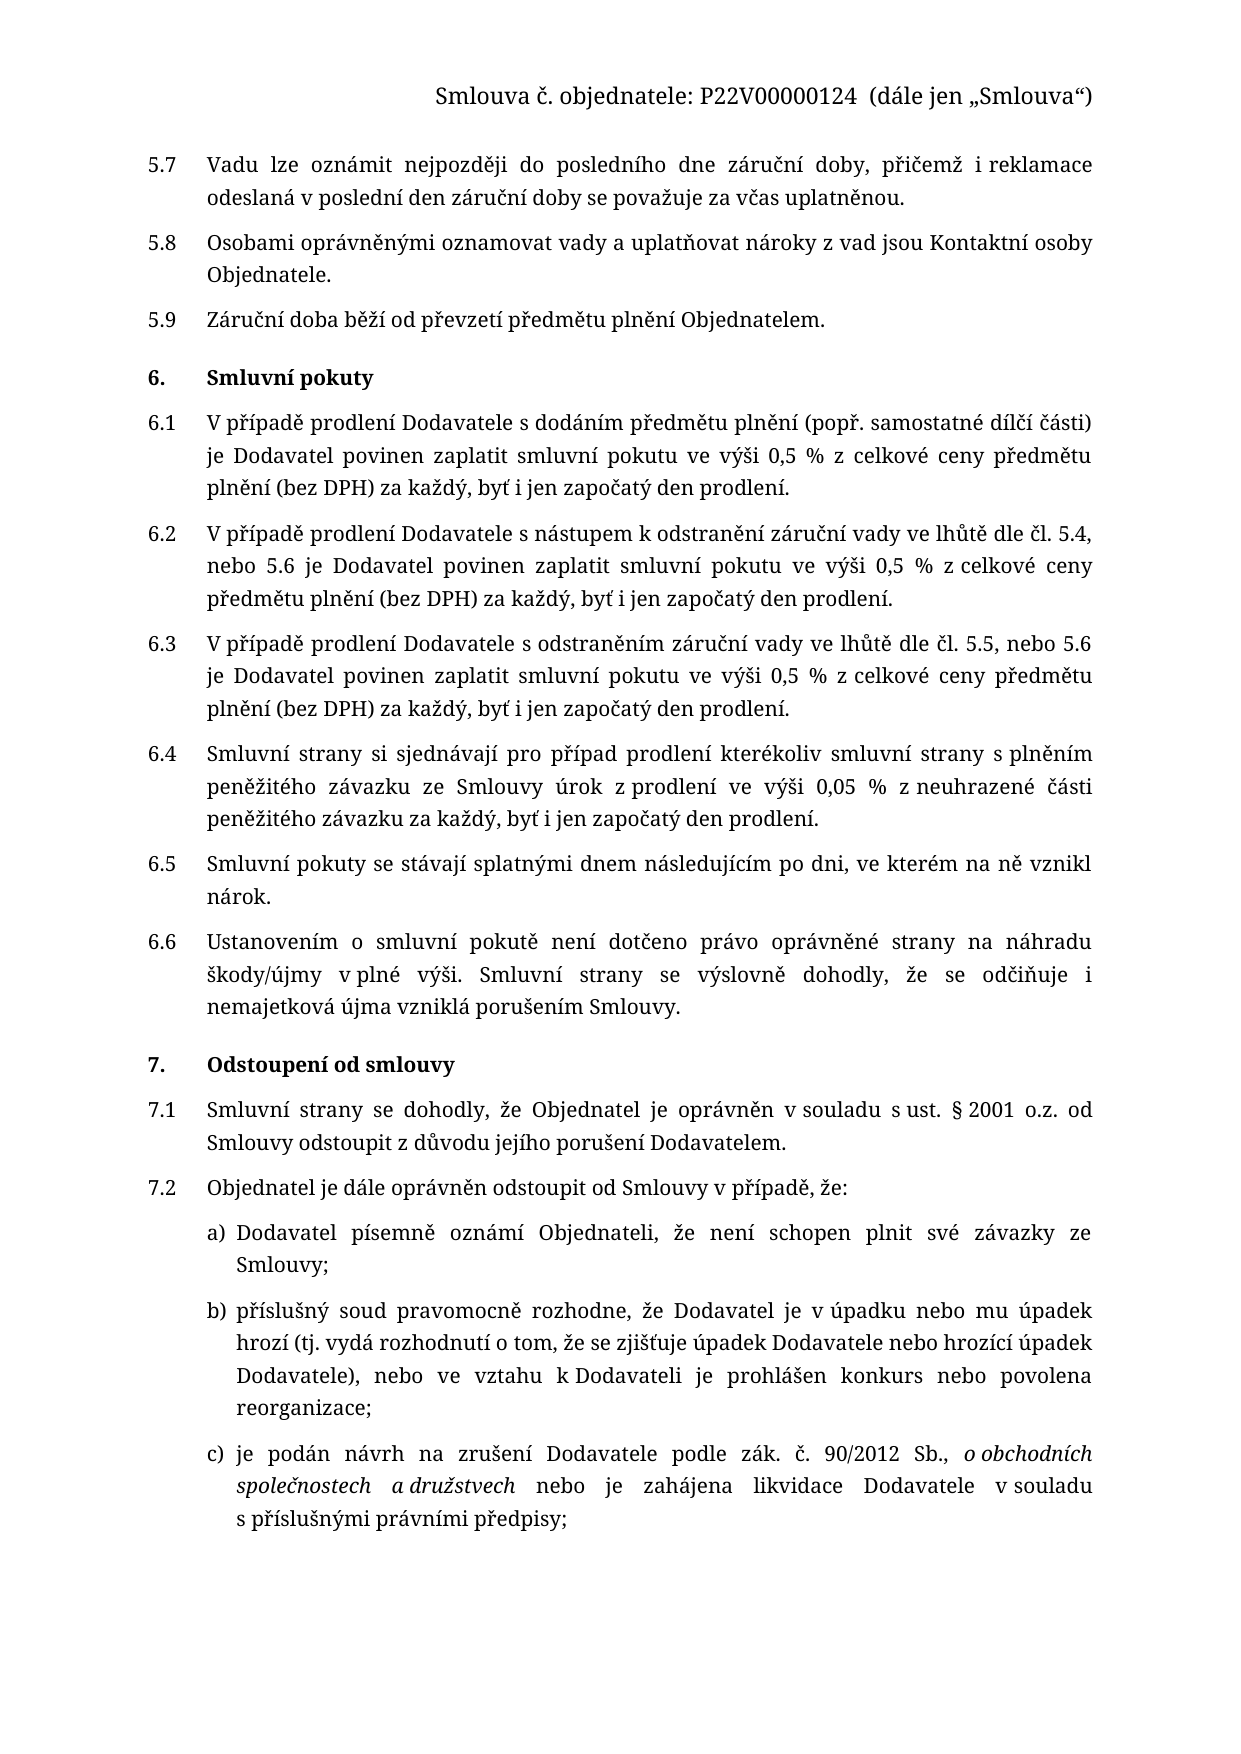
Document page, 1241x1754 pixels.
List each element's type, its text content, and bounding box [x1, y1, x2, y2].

list Odstoupení od smlouvy [148, 1050, 1093, 1078]
list Smluvní strany se dohodly, že Objednatel je oprávněn v souladu s ust. § 2001 o.z. od Smlouvy odstoupit z důvodu jejího porušení Dodavatelem. [148, 1095, 1093, 1156]
list Smluvní strany si sjednávají pro případ prodlení kterékoliv smluvní strany s plněním peněžitého závazku ze Smlouvy úrok z prodlení ve výši 0,05 % z neuhrazené části peněžitého závazku za každý, byť i jen započatý den prodlení. [148, 739, 1093, 833]
list Osobami oprávněnými oznamovat vady a uplatňovat nároky z vad jsou Kontaktní osoby Objednatele. [148, 228, 1093, 289]
list příslušný soud pravomocně rozhodne, že Dodavatel je v úpadku nebo mu úpadek hrozí (tj. vydá rozhodnutí o tom, že se zjišťuje úpadek Dodavatele nebo hrozící úpadek Dodavatele), nebo ve vztahu k Dodavateli je prohlášen konkurs nebo povolena reorganizace; [207, 1296, 1093, 1422]
list V případě prodlení Dodavatele s nástupem k odstranění záruční vady ve lhůtě dle čl. 5.4, nebo 5.6 je Dodavatel povinen zaplatit smluvní pokutu ve výši 0,5 % z celkové ceny předmětu plnění (bez DPH) za každý, byť i jen započatý den prodlení. [148, 519, 1093, 612]
list Záruční doba běží od převzetí předmětu plnění Objednatelem. [148, 306, 1093, 334]
list Ustanovením o smluvní pokutě není dotčeno právo oprávněné strany na náhradu škody/újmy v plné výši. Smluvní strany se výslovně dohodly, že se odčiňuje i nemajetková újma vzniklá porušením Smlouvy. [148, 927, 1093, 1021]
list je podán návrh na zrušení Dodavatele podle zák. č. 90/2012 Sb., o obchodních společnostech a družstvech nebo je zahájena likvidace Dodavatele v souladu s příslušnými právními předpisy; [207, 1439, 1093, 1532]
list Dodavatel písemně oznámí Objednateli, že není schopen plnit své závazky ze Smlouvy; [207, 1218, 1093, 1279]
list Smluvní pokuty se stávají splatnými dnem následujícím po dni, ve kterém na ně vznikl nárok. [148, 849, 1093, 911]
list V případě prodlení Dodavatele s dodáním předmětu plnění (popř. samostatné dílčí části) je Dodavatel povinen zaplatit smluvní pokutu ve výši 0,5 % z celkové ceny předmětu plnění (bez DPH) za každý, byť i jen započatý den prodlení. [148, 408, 1093, 502]
list Vadu lze oznámit nejpozději do posledního dne záruční doby, přičemž i reklamace odeslaná v poslední den záruční doby se považuje za včas uplatněnou. [148, 150, 1093, 211]
list V případě prodlení Dodavatele s odstraněním záruční vady ve lhůtě dle čl. 5.5, nebo 5.6 je Dodavatel povinen zaplatit smluvní pokutu ve výši 0,5 % z celkové ceny předmětu plnění (bez DPH) za každý, byť i jen započatý den prodlení. [148, 629, 1093, 723]
list Objednatel je dále oprávněn odstoupit od Smlouvy v případě, že: [148, 1173, 1093, 1201]
list Smluvní pokuty [148, 363, 1093, 392]
